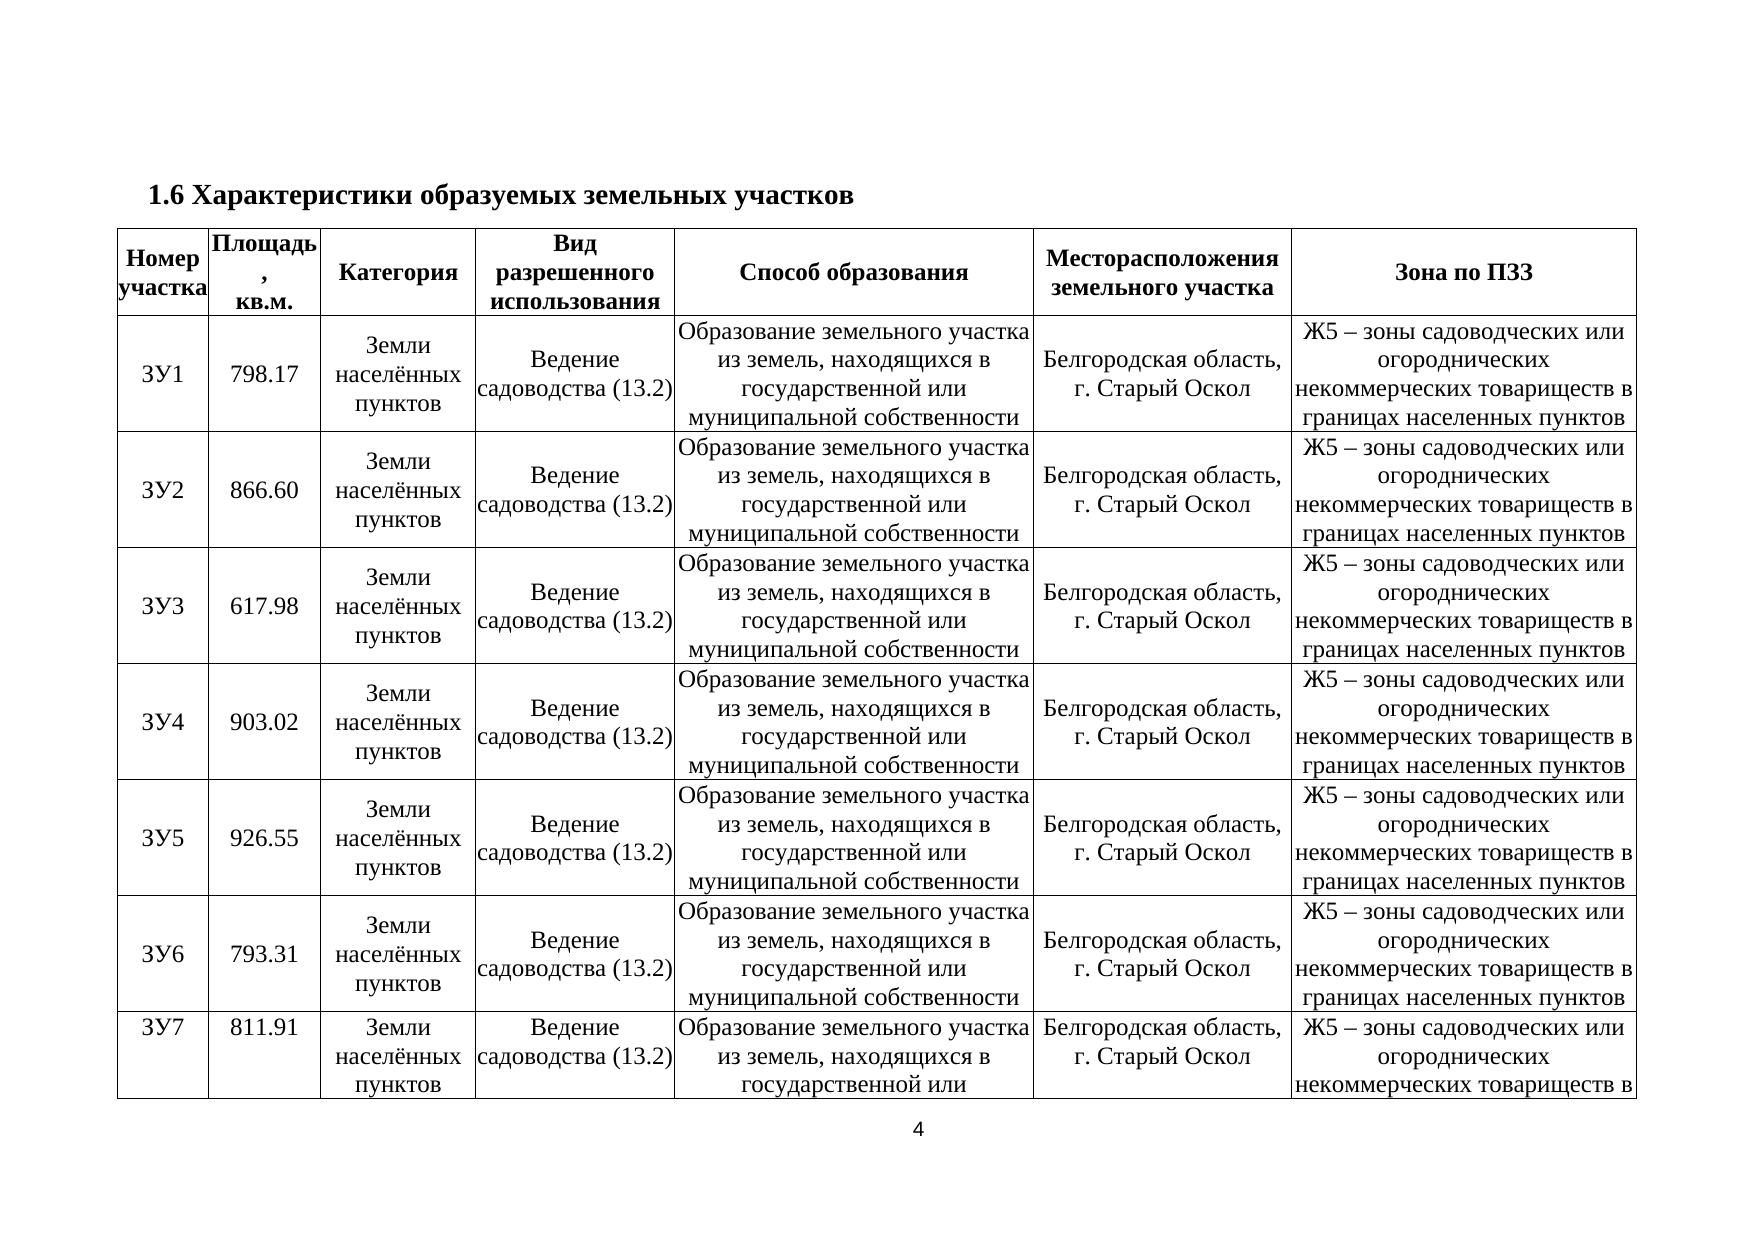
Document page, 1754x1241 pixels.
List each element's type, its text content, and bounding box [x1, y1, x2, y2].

table_cell Ведение садоводства (13.2) [476, 896, 674, 1011]
table_cell Земли населённых пунктов [321, 896, 475, 1011]
table_cell ЗУ6 [118, 896, 208, 1011]
table_header Вид разрешенного использования [476, 229, 674, 315]
table_cell Белгородская область, г. Старый Оскол [1034, 780, 1291, 895]
table_cell Земли населённых пунктов [321, 780, 475, 895]
table_cell ЗУ2 [118, 432, 208, 547]
table_header Площадь, кв.м. [209, 229, 320, 315]
table_cell Ж5 – зоны садоводческих или огороднических некоммерческих товариществ в границах населенных пунктов [1292, 316, 1636, 431]
table_cell Земли населённых пунктов [321, 1012, 475, 1098]
table_cell Земли населённых пунктов [321, 548, 475, 663]
table_cell Образование земельного участка из земель, находящихся в государственной или муниципальной собственности [675, 664, 1033, 779]
table_cell 866.60 [209, 432, 320, 547]
table_cell Земли населённых пунктов [321, 316, 475, 431]
table_cell ЗУ5 [118, 780, 208, 895]
table_cell Ведение садоводства (13.2) [476, 548, 674, 663]
list 1.6 Характеристики образуемых земельных участков [148, 177, 1636, 211]
table_cell 617.98 [209, 548, 320, 663]
table_cell ЗУ3 [118, 548, 208, 663]
table_cell Образование земельного участка из земель, находящихся в государственной или муниципальной собственности [675, 548, 1033, 663]
table_cell Ведение садоводства (13.2) [476, 316, 674, 431]
table_cell Белгородская область, г. Старый Оскол [1034, 1012, 1291, 1098]
table_cell Образование земельного участка из земель, находящихся в государственной или муниципальной собственности [675, 316, 1033, 431]
table_header Месторасположения земельного участка [1034, 229, 1291, 315]
table_cell Ж5 – зоны садоводческих или огороднических некоммерческих товариществ в границах населенных пунктов [1292, 896, 1636, 1011]
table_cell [675, 1012, 1033, 1098]
table_cell Земли населённых пунктов [321, 432, 475, 547]
table_cell Образование земельного участка из земель, находящихся в государственной или муниципальной собственности [675, 432, 1033, 547]
table_cell Белгородская область, г. Старый Оскол [1034, 548, 1291, 663]
table_cell 798.17 [209, 316, 320, 431]
table_cell Ведение садоводства (13.2) [476, 432, 674, 547]
table_cell 903.02 [209, 664, 320, 779]
table_cell ЗУ4 [118, 664, 208, 779]
table_cell Ведение садоводства (13.2) [476, 1012, 674, 1098]
table_cell Земли населённых пунктов [321, 664, 475, 779]
table_cell 811.91 [209, 1012, 320, 1098]
table_cell Ж5 – зоны садоводческих или огороднических некоммерческих товариществ в границах населенных пунктов [1292, 780, 1636, 895]
table_cell Ж5 – зоны садоводческих или огороднических некоммерческих товариществ в границах населенных пунктов [1292, 664, 1636, 779]
table_cell Белгородская область, г. Старый Оскол [1034, 316, 1291, 431]
table_cell 926.55 [209, 780, 320, 895]
table_cell Образование земельного участка из земель, находящихся в государственной или муниципальной собственности [675, 780, 1033, 895]
table_header Категория [321, 229, 475, 315]
table_cell Ведение садоводства (13.2) [476, 664, 674, 779]
table_cell ЗУ1 [118, 316, 208, 431]
table_cell Ведение садоводства (13.2) [476, 780, 674, 895]
table_cell Белгородская область, г. Старый Оскол [1034, 432, 1291, 547]
table_cell Белгородская область, г. Старый Оскол [1034, 664, 1291, 779]
table_header Зона по ПЗЗ [1292, 229, 1636, 315]
table_cell Ж5 – зоны садоводческих или огороднических некоммерческих товариществ в границах населенных пунктов [1292, 548, 1636, 663]
table_cell ЗУ7 [118, 1012, 208, 1098]
table_header Способ образования [675, 229, 1033, 315]
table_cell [1292, 1012, 1636, 1098]
table_cell Образование земельного участка из земель, находящихся в государственной или муниципальной собственности [675, 896, 1033, 1011]
table_cell Ж5 – зоны садоводческих или огороднических некоммерческих товариществ в границах населенных пунктов [1292, 432, 1636, 547]
table_cell Белгородская область, г. Старый Оскол [1034, 896, 1291, 1011]
table_cell 793.31 [209, 896, 320, 1011]
table_header Номер участка [118, 229, 208, 315]
